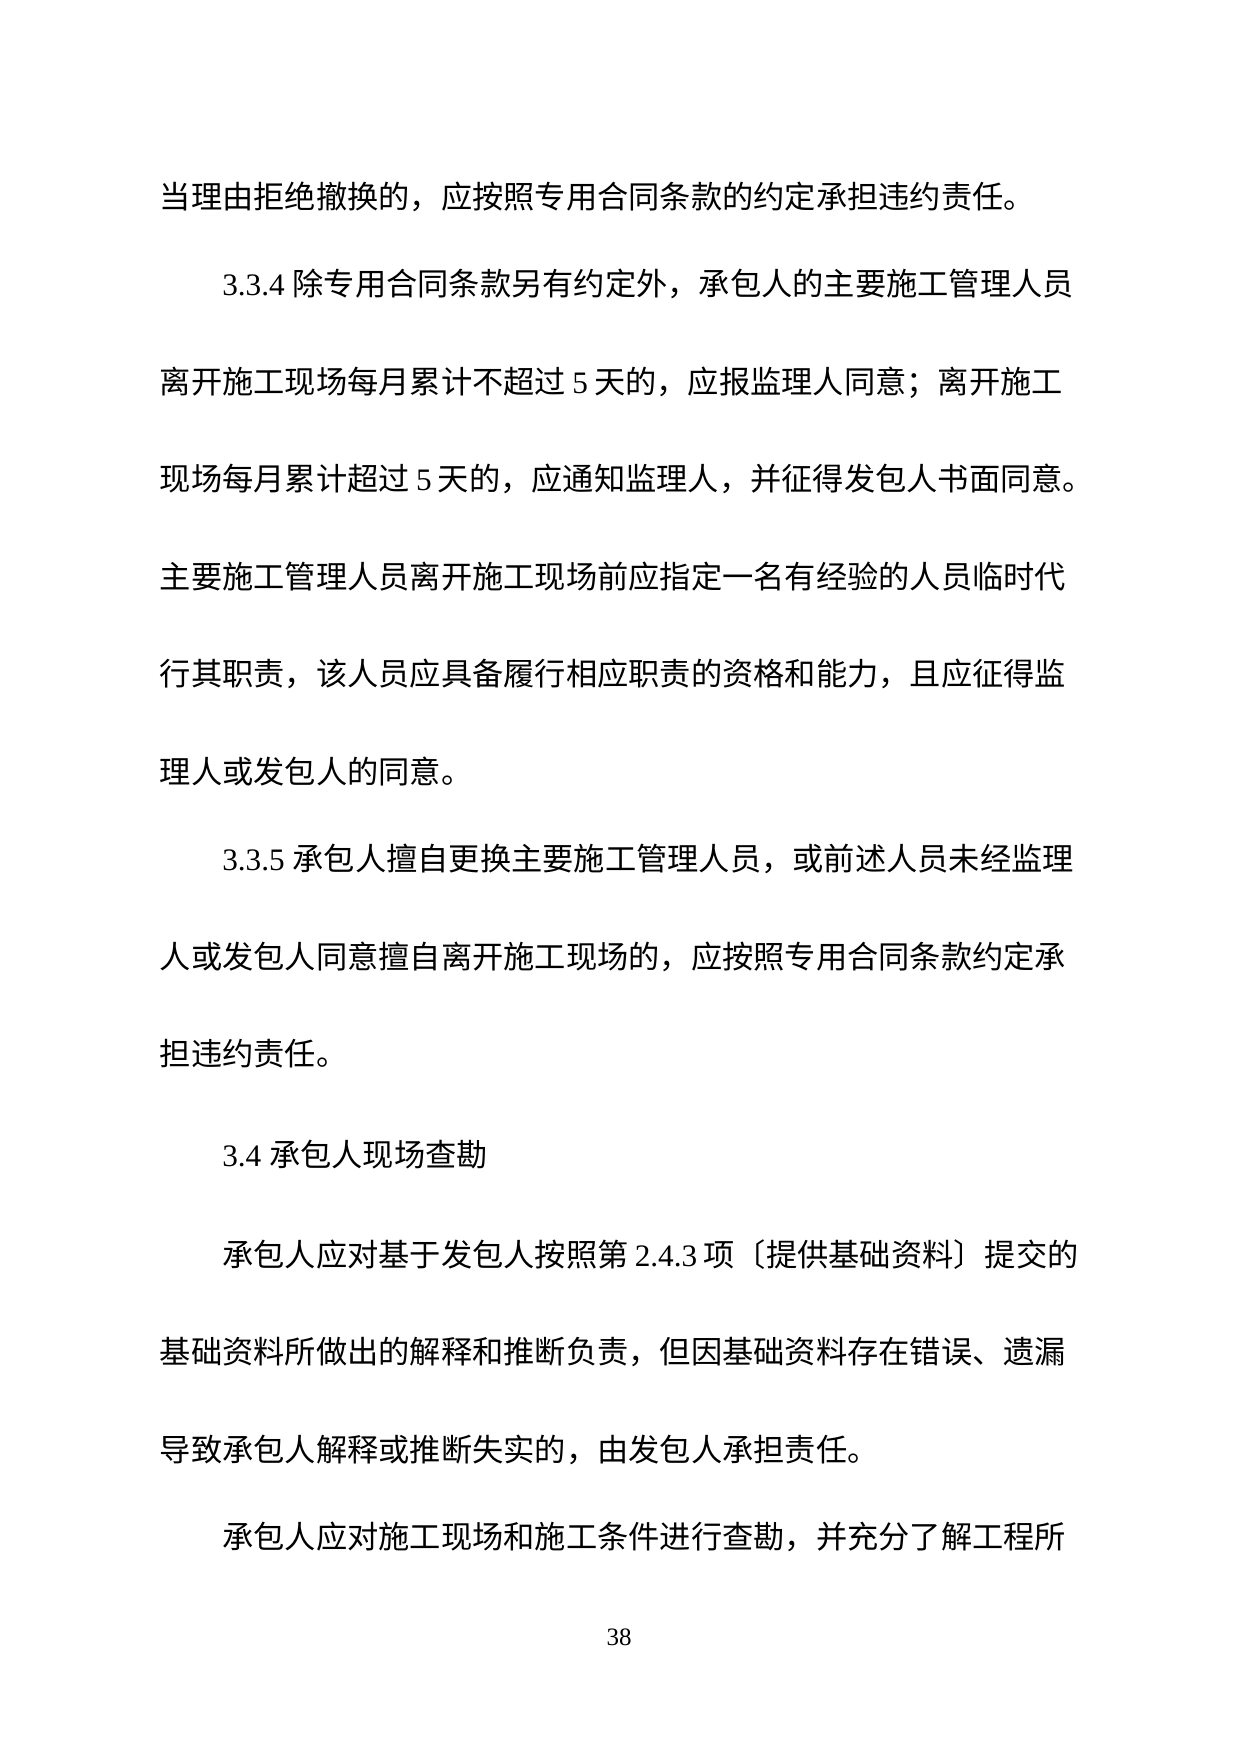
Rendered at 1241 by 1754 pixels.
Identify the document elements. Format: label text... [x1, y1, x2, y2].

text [159, 1502, 1078, 1567]
subtitle 3.4 承包人现场查勘 [159, 1120, 1078, 1185]
text 3.3.5 承包人擅自更换主要施工管理人员，或前述人员未经监理人或发包人同意擅自离开施工现场的，应按照专用合同条款约定承担违约责任。 [159, 825, 1078, 1085]
text 3.3.4 除专用合同条款另有约定外，承包人的主要施工管理人员离开施工现场每月累计不超过5天的，应报监理人同意；离开施工现场每月累计超过5天的，应通知监理人，并征得发包人书面同意。主要施工管理人员离开施工现场前应指定一名有经验的人员临时代行其职责，该人员应具备履行相应职责的资格和能力，且应征得监理人或发包人的同意。 [159, 249, 1078, 802]
text 承包人应对基于发包人按照第2.4.3项〔提供基础资料〕提交的基础资料所做出的解释和推断负责，但因基础资料存在错误、遗漏导致承包人解释或推断失实的，由发包人承担责任。 [159, 1220, 1078, 1480]
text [159, 162, 1078, 227]
